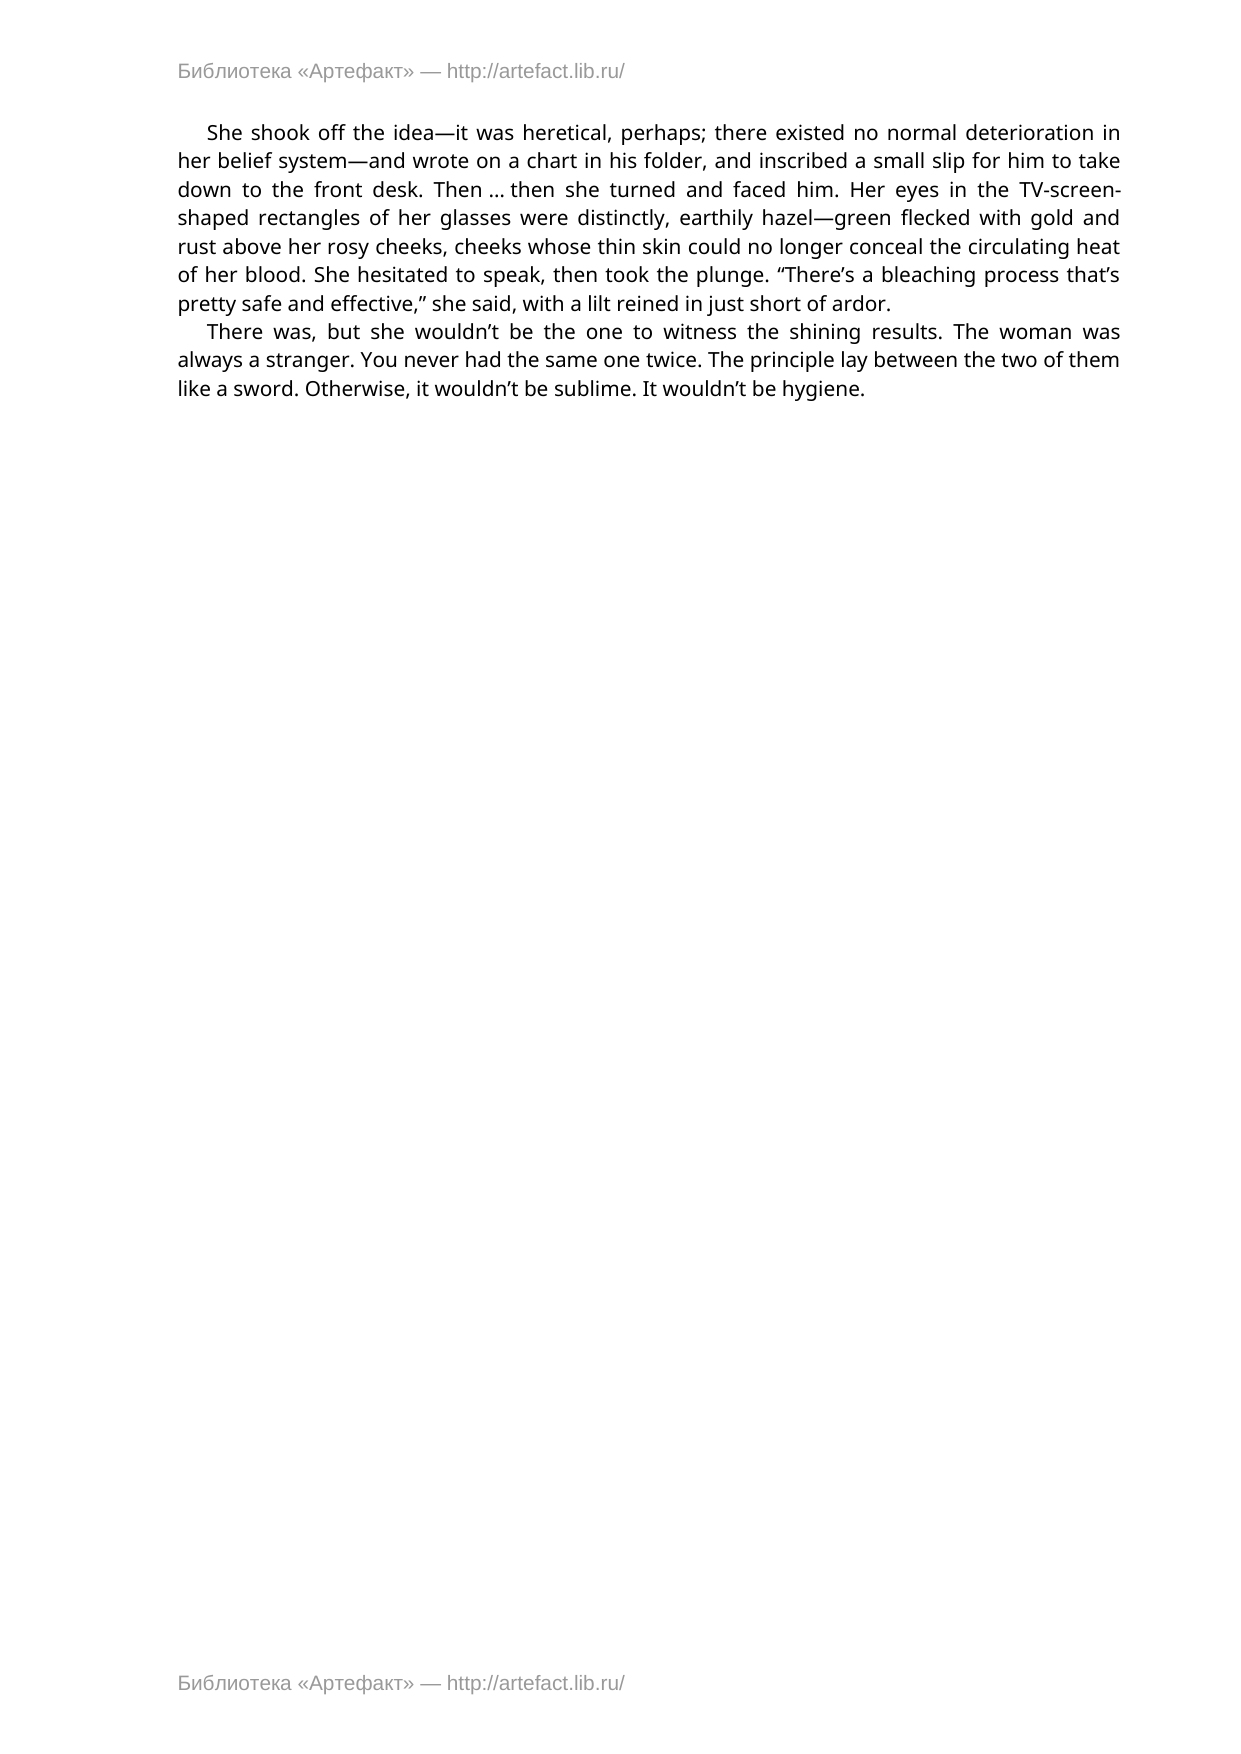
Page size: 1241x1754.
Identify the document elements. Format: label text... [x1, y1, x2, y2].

text There was, but she wouldn’t be the one to witness the shining results. The woman was always a stranger. You never had the same one twice. The principle lay between the two of them like a sword. Otherwise, it wouldn’t be sublime. It wouldn’t be hygiene. [177, 317, 1122, 402]
text She shook off the idea—it was heretical, perhaps; there existed no normal deterioration in her belief system—and wrote on a chart in his folder, and inscribed a small slip for him to take down to the front desk. Then … then she turned and faced him. Her eyes in the TV-screen-shaped rectangles of her glasses were distinctly, earthily hazel—green flecked with gold and rust above her rosy cheeks, cheeks whose thin skin could no longer conceal the circulating heat of her blood. She hesitated to speak, then took the plunge. “There’s a bleaching process that’s pretty safe and effective,” she said, with a lilt reined in just short of ardor. [177, 118, 1122, 317]
